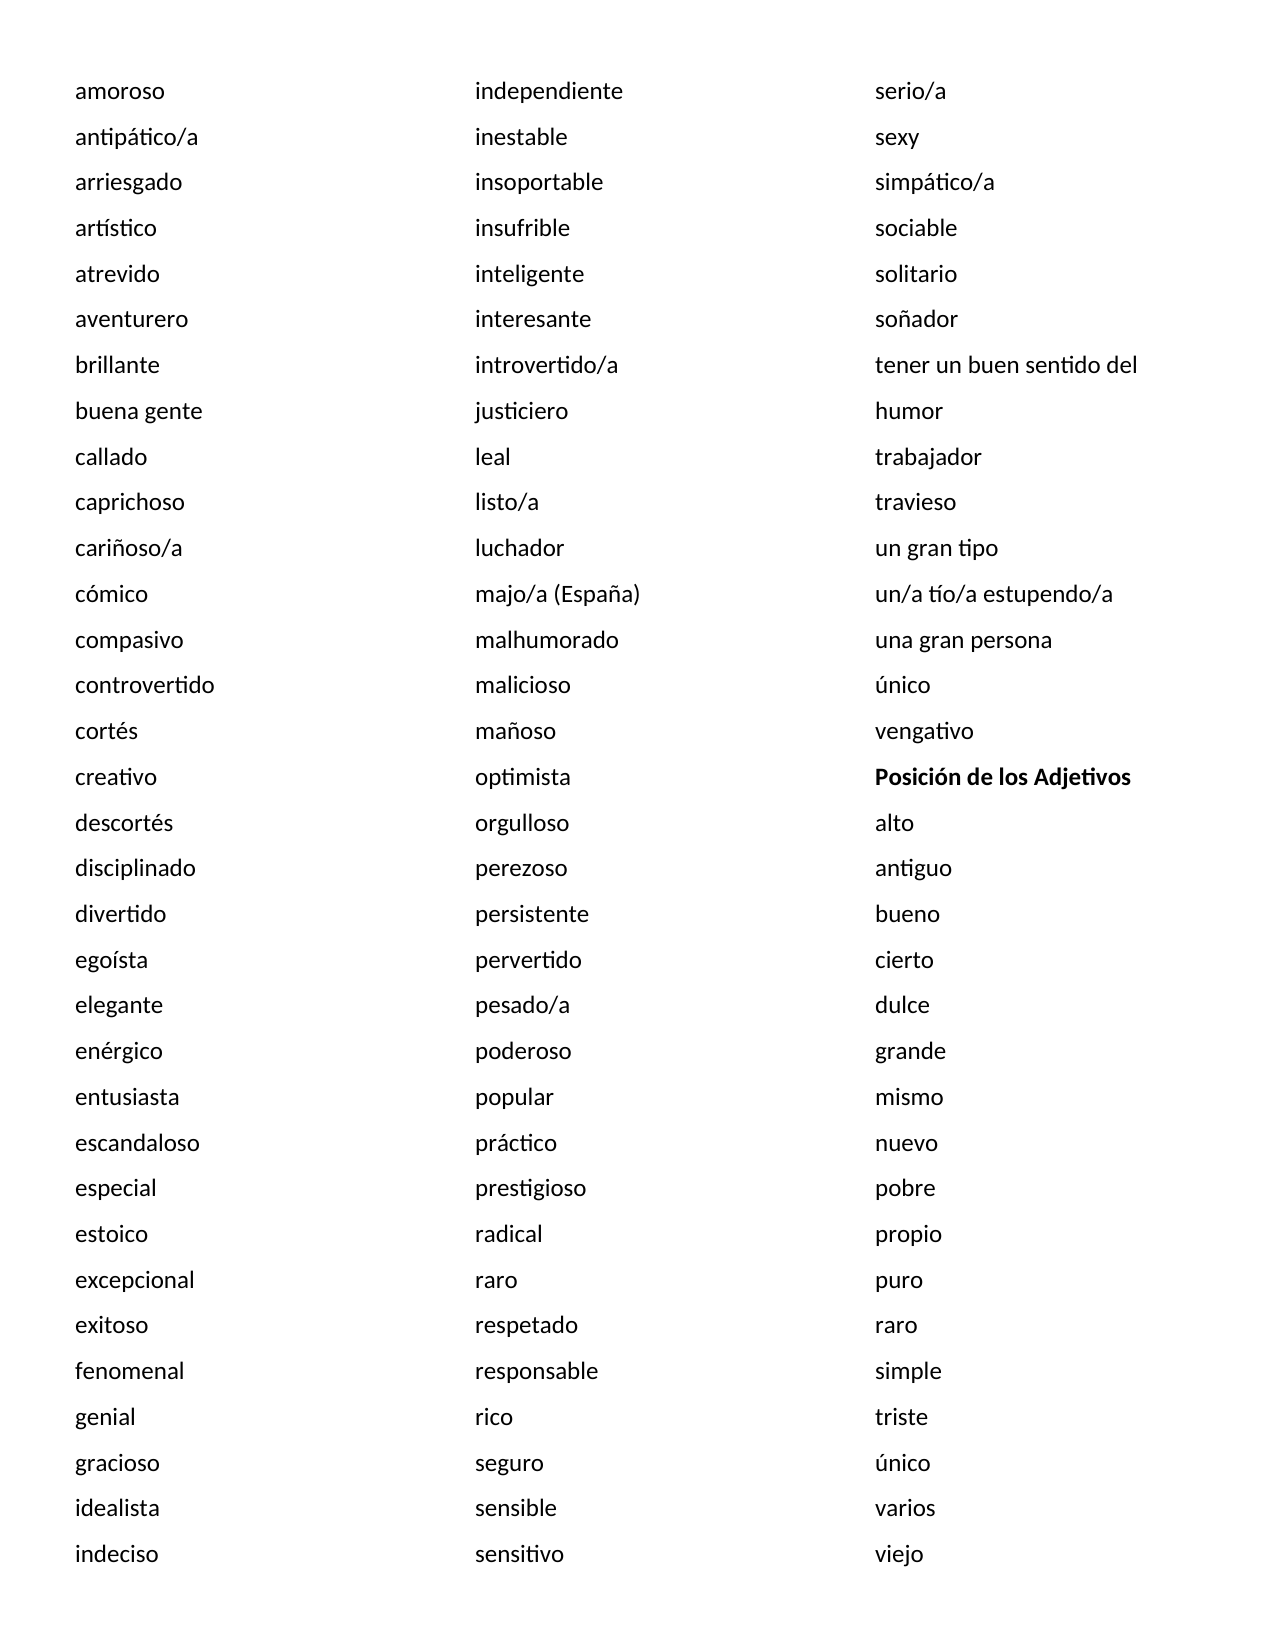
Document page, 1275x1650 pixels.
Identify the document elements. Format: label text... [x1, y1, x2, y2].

text insufrible [475, 212, 800, 243]
text escandaloso [75, 1127, 400, 1157]
text antipático/a [75, 121, 400, 151]
text optimista [475, 761, 800, 791]
text pobre [875, 1172, 1200, 1203]
text tener un buen sentido del humor [875, 349, 1200, 426]
text divertido [75, 898, 400, 929]
text bueno [875, 898, 1200, 929]
text popular [475, 1081, 800, 1112]
text nuevo [875, 1127, 1200, 1157]
text cómico [75, 578, 400, 608]
text disciplinado [75, 852, 400, 883]
text pesado/a [475, 989, 800, 1020]
text único [875, 669, 1200, 700]
text un gran tipo [875, 532, 1200, 563]
text cariñoso/a [75, 532, 400, 563]
text práctico [475, 1127, 800, 1157]
text brillante [75, 349, 400, 380]
text majo/a (España) [475, 578, 800, 608]
text simpático/a [875, 166, 1200, 197]
text introvertido/a [475, 349, 800, 380]
text sexy [875, 121, 1200, 151]
text prestigioso [475, 1172, 800, 1203]
text travieso [875, 487, 1200, 517]
text orgulloso [475, 807, 800, 837]
text malicioso [475, 669, 800, 700]
text justiciero [475, 395, 800, 426]
text mañoso [475, 715, 800, 746]
text inteligente [475, 258, 800, 288]
text arriesgado [75, 166, 400, 197]
text estoico [75, 1218, 400, 1249]
text insoportable [475, 166, 800, 197]
text vengativo [875, 715, 1200, 746]
text idealista [75, 1493, 400, 1523]
text indeciso [75, 1538, 400, 1569]
text inestable [475, 121, 800, 151]
text perezoso [475, 852, 800, 883]
text raro [475, 1264, 800, 1294]
text cierto [875, 944, 1200, 974]
text radical [475, 1218, 800, 1249]
text artístico [75, 212, 400, 243]
text varios [875, 1493, 1200, 1523]
text atrevido [75, 258, 400, 288]
text genial [75, 1401, 400, 1432]
text aventurero [75, 304, 400, 334]
text elegante [75, 989, 400, 1020]
text egoísta [75, 944, 400, 974]
text raro [875, 1310, 1200, 1340]
text creativo [75, 761, 400, 791]
text controvertido [75, 669, 400, 700]
text un/a tío/a estupendo/a [875, 578, 1200, 608]
text descortés [75, 807, 400, 837]
text sociable [875, 212, 1200, 243]
text rico [475, 1401, 800, 1432]
text respetado [475, 1310, 800, 1340]
text antiguo [875, 852, 1200, 883]
text amoroso [75, 75, 400, 106]
text fenomenal [75, 1355, 400, 1386]
text luchador [475, 532, 800, 563]
text interesante [475, 304, 800, 334]
text viejo [875, 1538, 1200, 1569]
text gracioso [75, 1447, 400, 1477]
text enérgico [75, 1035, 400, 1066]
text puro [875, 1264, 1200, 1294]
text Posición de los Adjetivos [875, 761, 1200, 791]
text malhumorado [475, 624, 800, 654]
text callado [75, 441, 400, 471]
text excepcional [75, 1264, 400, 1294]
text leal [475, 441, 800, 471]
text persistente [475, 898, 800, 929]
text poderoso [475, 1035, 800, 1066]
text una gran persona [875, 624, 1200, 654]
text independiente [475, 75, 800, 106]
text buena gente [75, 395, 400, 426]
text seguro [475, 1447, 800, 1477]
text serio/a [875, 75, 1200, 106]
text sensitivo [475, 1538, 800, 1569]
text listo/a [475, 487, 800, 517]
text mismo [875, 1081, 1200, 1112]
text especial [75, 1172, 400, 1203]
text entusiasta [75, 1081, 400, 1112]
text grande [875, 1035, 1200, 1066]
text compasivo [75, 624, 400, 654]
text alto [875, 807, 1200, 837]
text único [875, 1447, 1200, 1477]
text responsable [475, 1355, 800, 1386]
text dulce [875, 989, 1200, 1020]
text cortés [75, 715, 400, 746]
text simple [875, 1355, 1200, 1386]
text triste [875, 1401, 1200, 1432]
text propio [875, 1218, 1200, 1249]
text pervertido [475, 944, 800, 974]
text trabajador [875, 441, 1200, 471]
text caprichoso [75, 487, 400, 517]
text soñador [875, 304, 1200, 334]
text solitario [875, 258, 1200, 288]
text exitoso [75, 1310, 400, 1340]
text sensible [475, 1493, 800, 1523]
